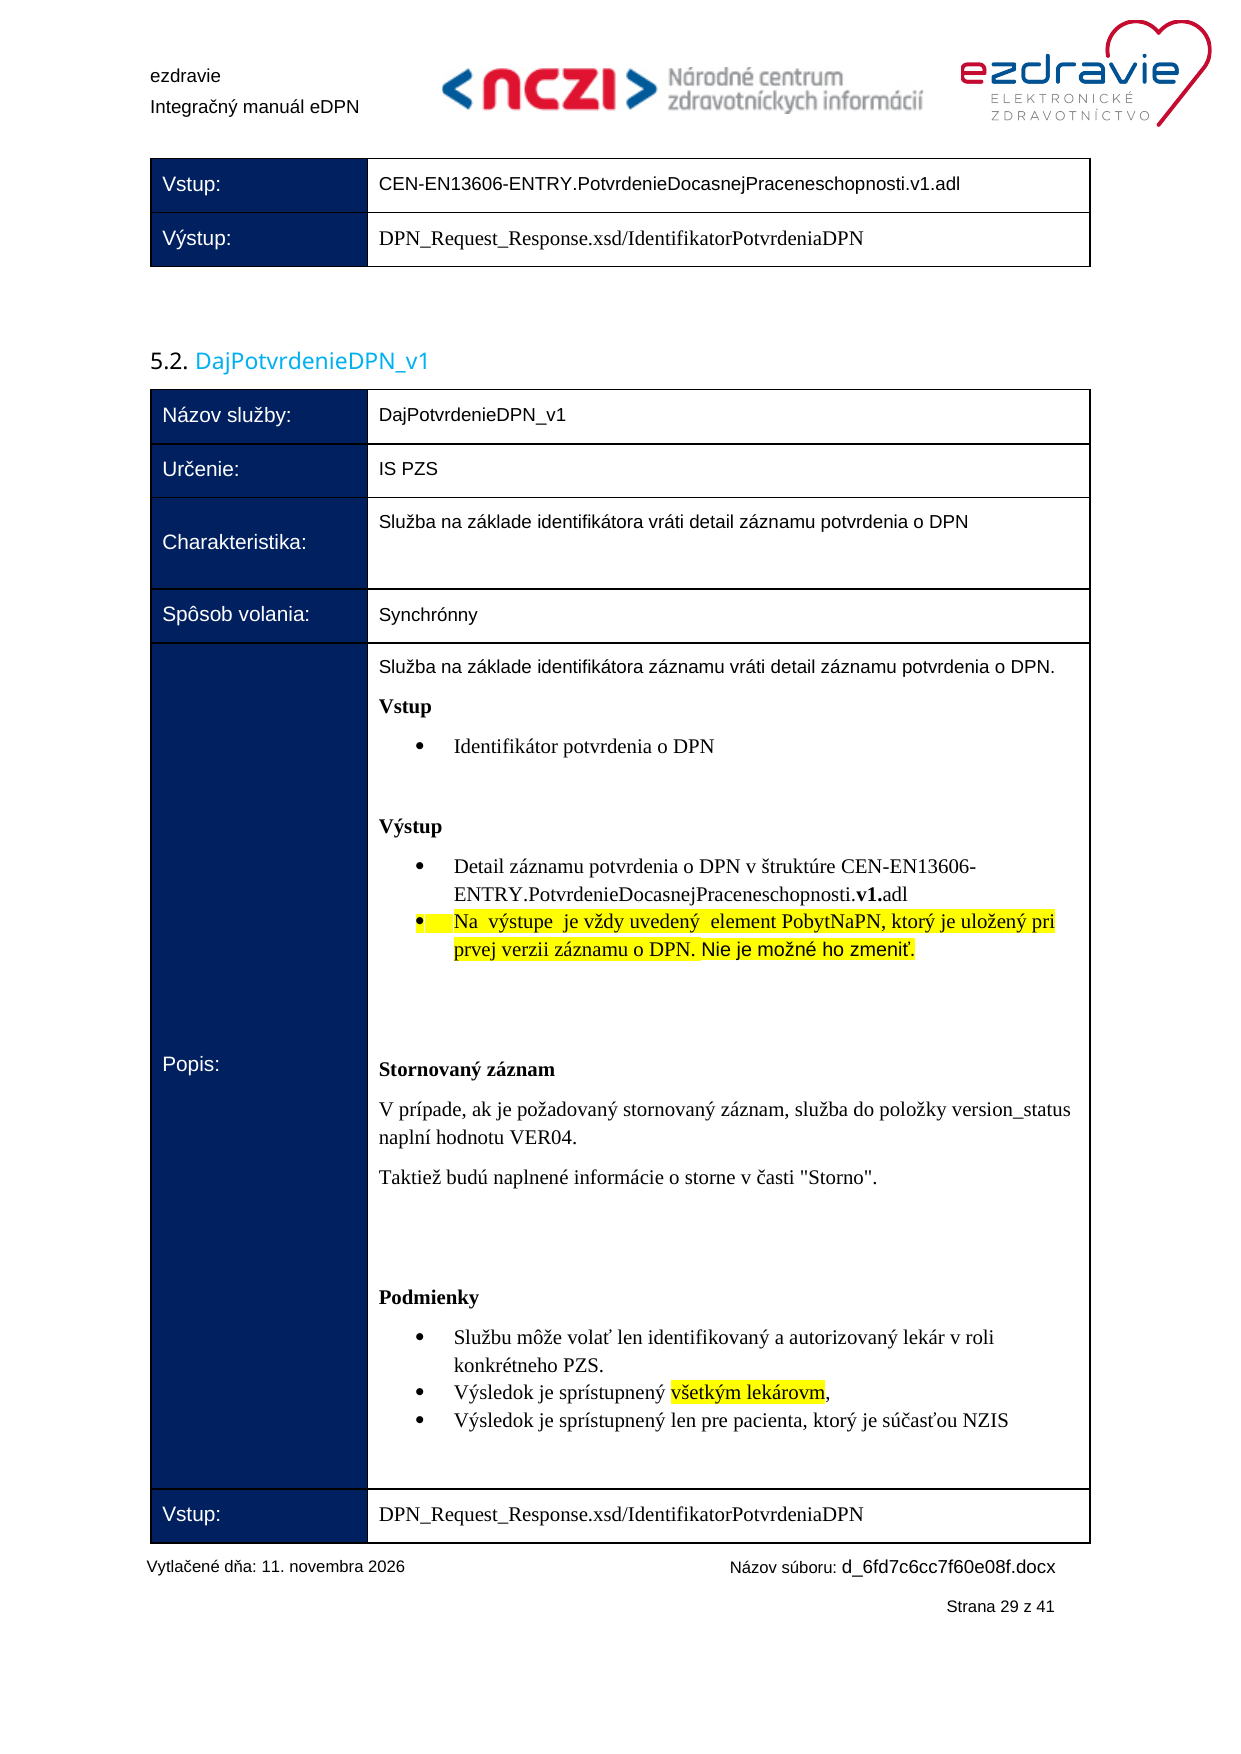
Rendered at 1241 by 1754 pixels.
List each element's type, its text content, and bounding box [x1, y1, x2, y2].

table_cell DPN_Request_Response.xsd/IdentifikatorPotvrdeniaDPN [368, 1490, 1089, 1542]
table_cell Služba na základe identifikátora záznamu vráti detail záznamu potvrdenia o DPN. Vstup Identifikátor potvrdenia o DPN Výstup Detail záznamu potvrdenia o DPN v štruktúre CEN-EN13606-ENTRY.PotvrdenieDocasnejPraceneschopnosti.v1.adl Na výstupe je vždy uvedený element PobytNaPN, ktorý je uložený pri prvej verzii záznamu o DPN. Nie je možné ho zmeniť. Stornovaný záznam V prípade, ak je požadovaný stornovaný záznam, služba do položky version_status naplní hodnotu VER04. Taktiež budú naplnené informácie o storne v časti "Storno". Podmienky Službu môže volať len identifikovaný a autorizovaný lekár v roli konkrétneho PZS. Výsledok je sprístupnený všetkým lekárovm, Výsledok je sprístupnený len pre pacienta, ktorý je súčasťou NZIS [368, 644, 1089, 1488]
table_cell Spôsob volania: [152, 590, 367, 642]
table_cell Charakteristika: [152, 498, 367, 588]
table_cell Výstup: [152, 213, 367, 266]
table_cell Synchrónny [368, 590, 1089, 642]
table_cell Vstup: [152, 159, 367, 212]
picture [442, 67, 924, 114]
table_cell Popis: [152, 644, 367, 1488]
table_cell CEN-EN13606-ENTRY.PotvrdenieDocasnejPraceneschopnosti.v1.adl [368, 159, 1089, 212]
table_header Názov služby: [152, 390, 367, 443]
table_cell Vstup: [152, 1490, 367, 1542]
table_cell DPN_Request_Response.xsd/IdentifikatorPotvrdeniaDPN [368, 213, 1089, 266]
table_cell IS PZS [368, 445, 1089, 497]
table_header DajPotvrdenieDPN_v1 [368, 390, 1089, 443]
table_cell Určenie: [152, 445, 367, 497]
picture [961, 20, 1212, 127]
subtitle DajPotvrdenieDPN_v1 [150, 345, 1090, 376]
table_cell Služba na základe identifikátora vráti detail záznamu potvrdenia o DPN [368, 498, 1089, 588]
